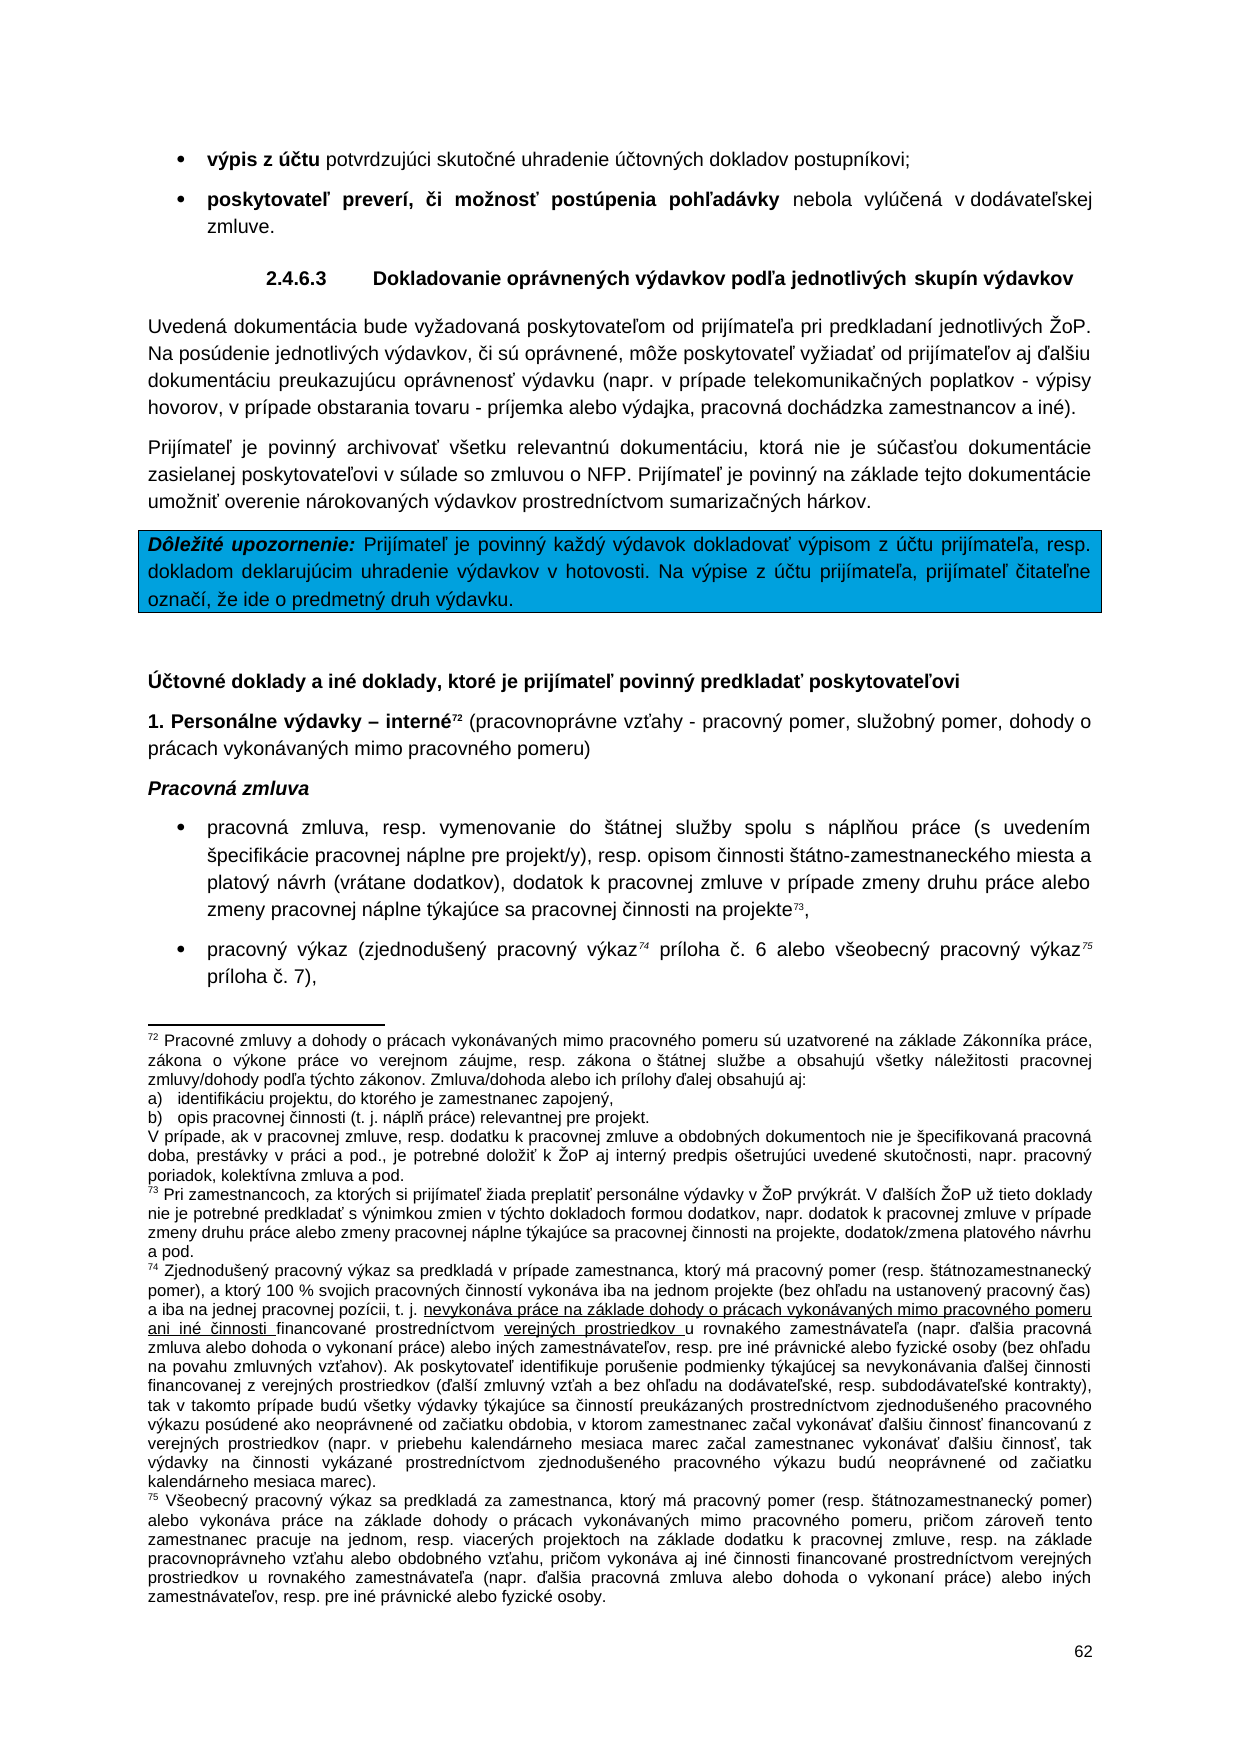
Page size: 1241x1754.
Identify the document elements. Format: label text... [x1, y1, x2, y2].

text Pracovná zmluva [148, 777, 1092, 799]
text pracovná zmluva, resp. vymenovanie do štátnej služby spolu s náplňou práce (s uvedením špecifikácie pracovnej náplne pre projekt/y), resp. opisom činnosti štátno-zamestnaneckého miesta a platový návrh (vrátane dodatkov), dodatok k pracovnej zmluve v prípade zmeny druhu práce alebo zmeny pracovnej náplne týkajúce sa pracovnej činnosti na projekte, [177, 816, 1092, 921]
text Dôležité upozornenie: Prijímateľ je povinný každý výdavok dokladovať výpisom z účtu prijímateľa, resp. dokladom deklarujúcim uhradenie výdavkov v hotovosti. Na výpise z účtu prijímateľa, prijímateľ čitateľne označí, že ide o predmetný druh výdavku. [139, 531, 1101, 612]
subtitle Dokladovanie oprávnených výdavkov podľa jednotlivých skupín výdavkov [266, 267, 1092, 290]
list výpis z účtu potvrdzujúci skutočné uhradenie účtovných dokladov postupníkovi; [177, 148, 1092, 171]
text Prijímateľ je povinný archivovať všetku relevantnú dokumentáciu, ktorá nie je súčasťou dokumentácie zasielanej poskytovateľovi v súlade so zmluvou o NFP. Prijímateľ je povinný na základe tejto dokumentácie umožniť overenie nárokovaných výdavkov prostredníctvom sumarizačných hárkov. [148, 436, 1092, 513]
text Účtovné doklady a iné doklady, ktoré je prijímateľ povinný predkladať poskytovateľovi [148, 670, 1092, 693]
text pracovný výkaz (zjednodušený pracovný výkaz príloha č. 6 alebo všeobecný pracovný výkaz príloha č. 7), [177, 938, 1092, 988]
text Uvedená dokumentácia bude vyžadovaná poskytovateľom od prijímateľa pri predkladaní jednotlivých ŽoP. Na posúdenie jednotlivých výdavkov, či sú oprávnené, môže poskytovateľ vyžiadať od prijímateľov aj ďalšiu dokumentáciu preukazujúcu oprávnenosť výdavku (napr. v prípade telekomunikačných poplatkov - výpisy hovorov, v prípade obstarania tovaru - príjemka alebo výdajka, pracovná dochádzka zamestnancov a iné). [148, 315, 1092, 419]
text 1. Personálne výdavky – interné (pracovnoprávne vzťahy - pracovný pomer, služobný pomer, dohody o prácach vykonávaných mimo pracovného pomeru) [148, 710, 1092, 759]
list poskytovateľ preverí, či možnosť postúpenia pohľadávky nebola vylúčená v dodávateľskej zmluve. [177, 187, 1092, 237]
